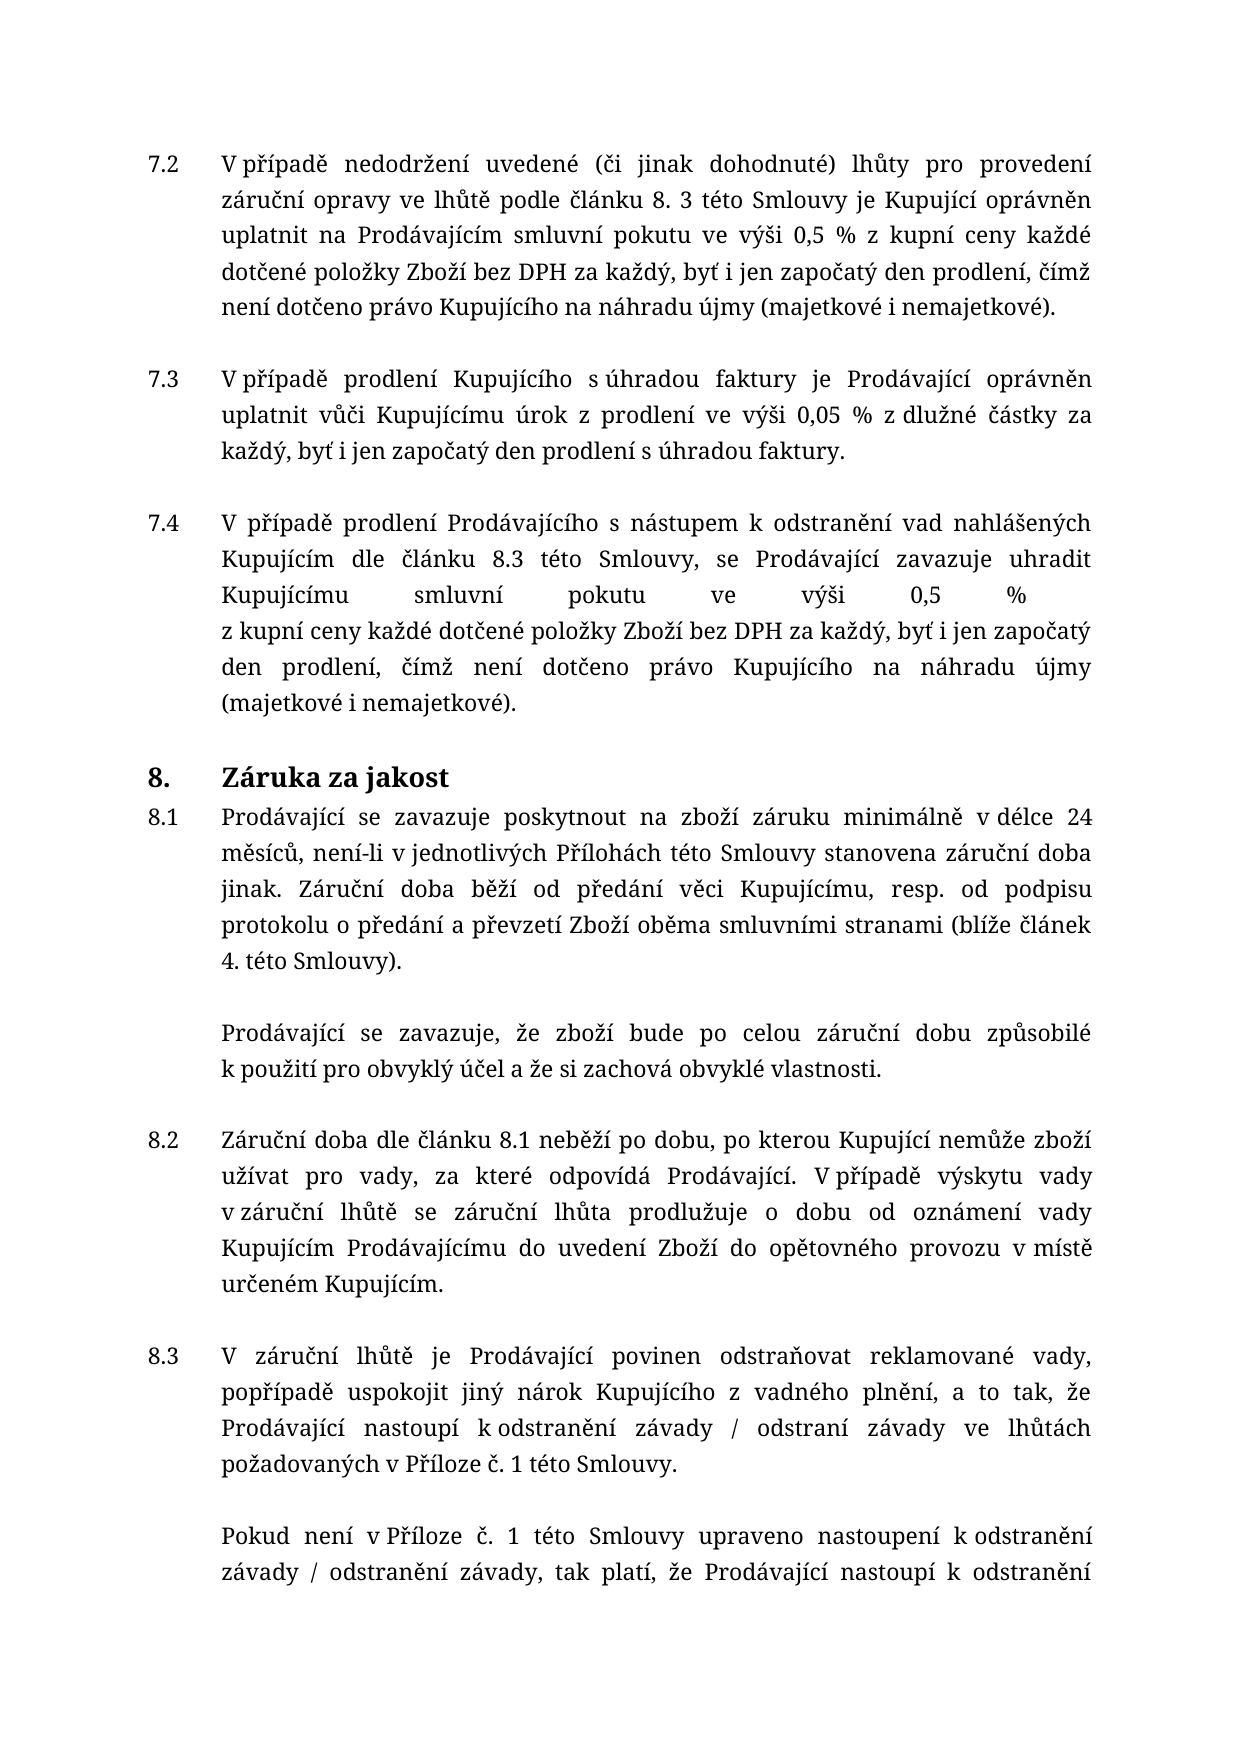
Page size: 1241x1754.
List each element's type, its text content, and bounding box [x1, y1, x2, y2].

text 8. Záruka za jakost [148, 758, 1093, 795]
text 7.2 V případě nedodržení uvedené (či jinak dohodnuté) lhůty pro provedení záruční opravy ve lhůtě podle článku 8. 3 této Smlouvy je Kupující oprávněn uplatnit na Prodávajícím smluvní pokutu ve výši 0,5 % z kupní ceny každé dotčené položky Zboží bez DPH za každý, byť i jen započatý den prodlení, čímž není dotčeno právo Kupujícího na náhradu újmy (majetkové i nemajetkové). [148, 148, 1093, 323]
text 7.4 V případě prodlení Prodávajícího s nástupem k odstranění vad nahlášených Kupujícím dle článku 8.3 této Smlouvy, se Prodávající zavazuje uhradit Kupujícímu smluvní pokutu ve výši 0,5 % z kupní ceny každé dotčené položky Zboží bez DPH za každý, byť i jen započatý den prodlení, čímž není dotčeno právo Kupujícího na náhradu újmy (majetkové i nemajetkové). [148, 507, 1093, 718]
text 8.1 Prodávající se zavazuje poskytnout na zboží záruku minimálně v délce 24 měsíců, není-li v jednotlivých Přílohách této Smlouvy stanovena záruční doba jinak. Záruční doba běží od předání věci Kupujícímu, resp. od podpisu protokolu o předání a převzetí Zboží oběma smluvními stranami (blíže článek 4. této Smlouvy). [148, 801, 1093, 976]
text 8.3 V záruční lhůtě je Prodávající povinen odstraňovat reklamované vady, popřípadě uspokojit jiný nárok Kupujícího z vadného plnění, a to tak, že Prodávající nastoupí k odstranění závady / odstraní závady ve lhůtách požadovaných v Příloze č. 1 této Smlouvy. [148, 1340, 1093, 1479]
text 7.3 V případě prodlení Kupujícího s úhradou faktury je Prodávající oprávněn uplatnit vůči Kupujícímu úrok z prodlení ve výši 0,05 % z dlužné částky za každý, byť i jen započatý den prodlení s úhradou faktury. [148, 363, 1093, 466]
text Prodávající se zavazuje, že zboží bude po celou záruční dobu způsobilé k použití pro obvyklý účel a že si zachová obvyklé vlastnosti. [221, 1017, 1093, 1084]
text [221, 1520, 1093, 1587]
text 8.2 Záruční doba dle článku 8.1 neběží po dobu, po kterou Kupující nemůže zboží užívat pro vady, za které odpovídá Prodávající. V případě výskytu vady v záruční lhůtě se záruční lhůta prodlužuje o dobu od oznámení vady Kupujícím Prodávajícímu do uvedení Zboží do opětovného provozu v místě určeném Kupujícím. [148, 1124, 1093, 1299]
